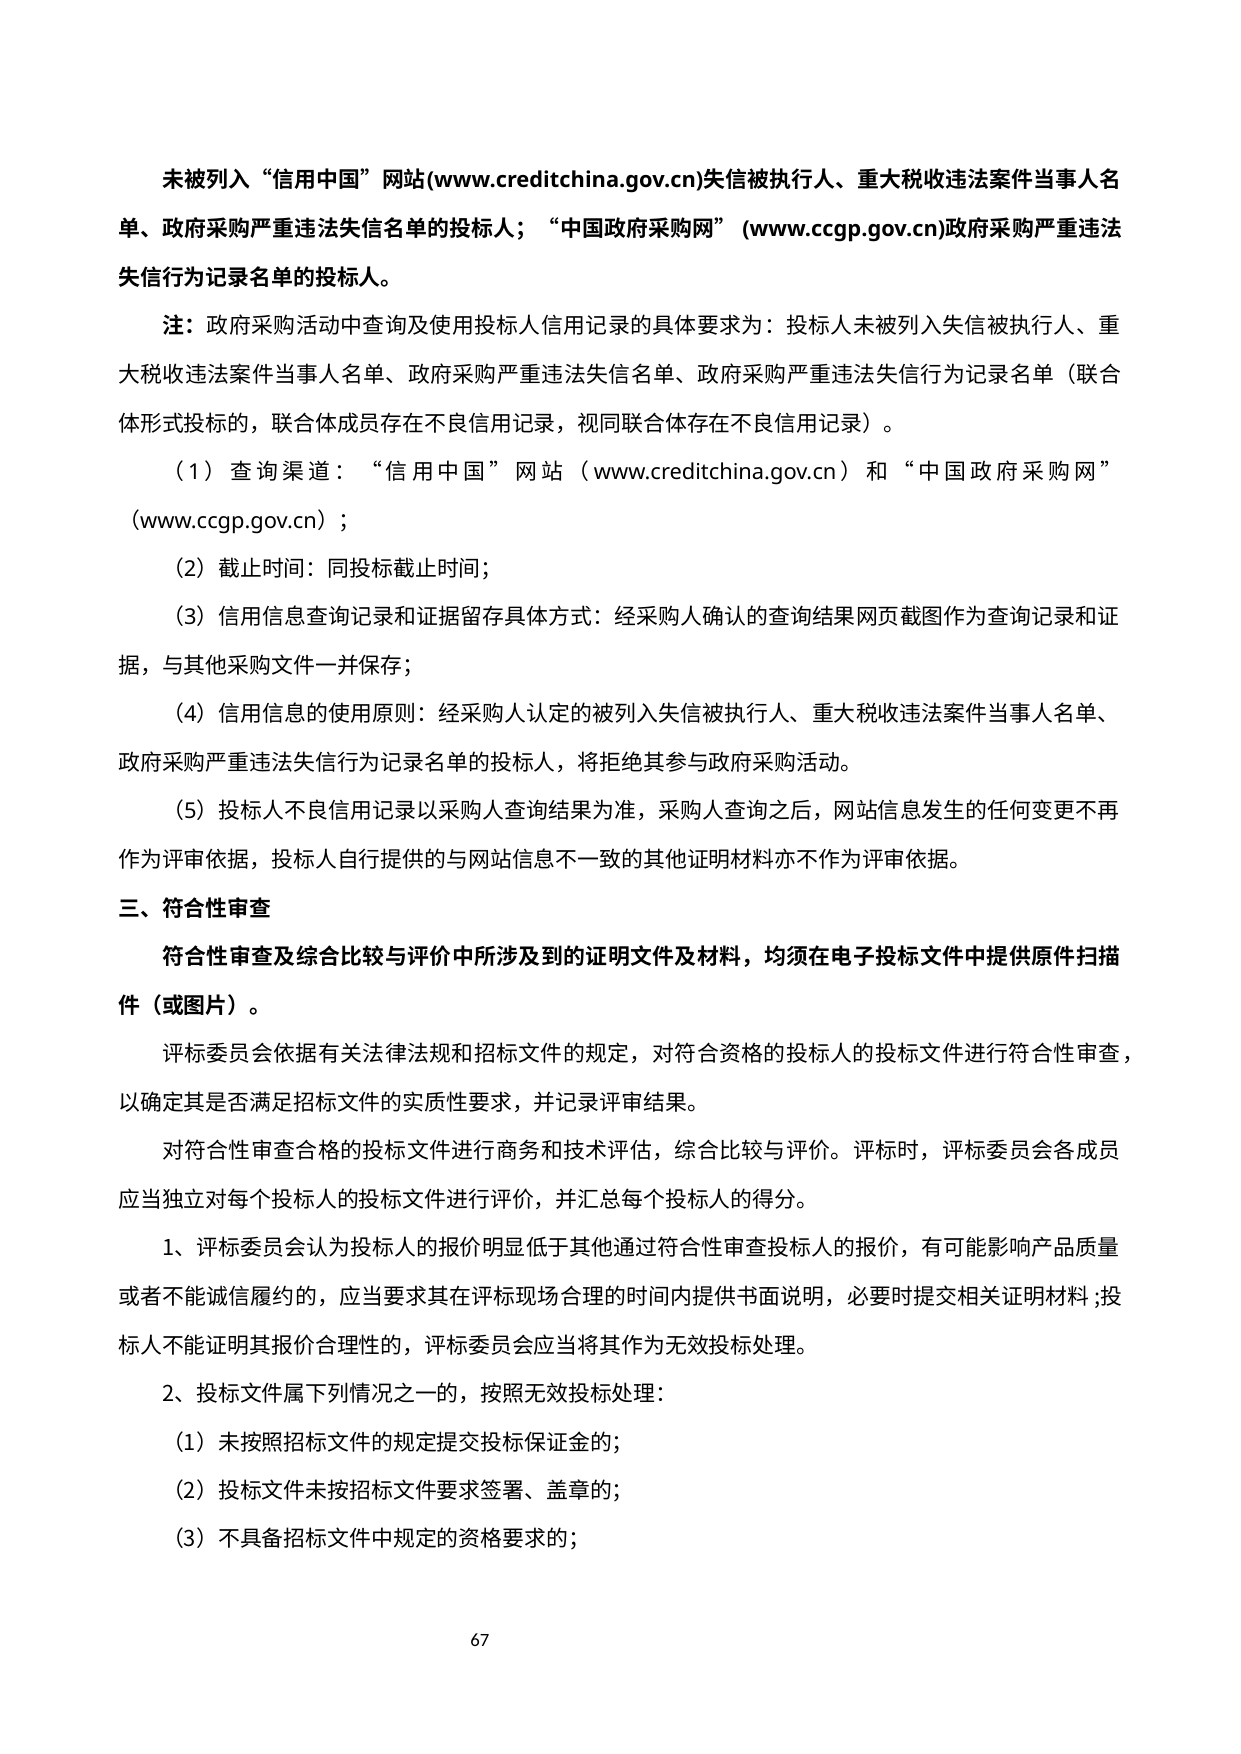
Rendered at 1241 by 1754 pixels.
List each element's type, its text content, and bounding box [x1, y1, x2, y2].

text 对符合性审查合格的投标文件进行商务和技术评估，综合比较与评价。评标时，评标委员会各成员应当独立对每个投标人的投标文件进行评价，并汇总每个投标人的得分。 [118, 1133, 1122, 1214]
text （1）未按照招标文件的规定提交投标保证金的； [118, 1424, 1122, 1457]
text 符合性审查及综合比较与评价中所涉及到的证明文件及材料，均须在电子投标文件中提供原件扫描件（或图片）。 [118, 939, 1122, 1020]
text 注：政府采购活动中查询及使用投标人信用记录的具体要求为：投标人未被列入失信被执行人、重大税收违法案件当事人名单、政府采购严重违法失信名单、政府采购严重违法失信行为记录名单（联合体形式投标的，联合体成员存在不良信用记录，视同联合体存在不良信用记录）。 [118, 308, 1122, 438]
text （2）投标文件未按招标文件要求签署、盖章的； [118, 1472, 1122, 1505]
text （3）不具备招标文件中规定的资格要求的； [118, 1521, 1122, 1553]
text （2）截止时间：同投标截止时间； [118, 551, 1122, 583]
text 2、投标文件属下列情况之一的，按照无效投标处理： [118, 1376, 1122, 1408]
text （3）信用信息查询记录和证据留存具体方式：经采购人确认的查询结果网页截图作为查询记录和证据，与其他采购文件一并保存； [118, 599, 1122, 680]
text 1、评标委员会认为投标人的报价明显低于其他通过符合性审查投标人的报价，有可能影响产品质量或者不能诚信履约的，应当要求其在评标现场合理的时间内提供书面说明，必要时提交相关证明材料;投标人不能证明其报价合理性的，评标委员会应当将其作为无效投标处理。 [118, 1230, 1122, 1360]
text （4）信用信息的使用原则：经采购人认定的被列入失信被执行人、重大税收违法案件当事人名单、政府采购严重违法失信行为记录名单的投标人，将拒绝其参与政府采购活动。 [118, 696, 1122, 777]
text （5）投标人不良信用记录以采购人查询结果为准，采购人查询之后，网站信息发生的任何变更不再作为评审依据，投标人自行提供的与网站信息不一致的其他证明材料亦不作为评审依据。 [118, 793, 1122, 874]
text 三、符合性审查 [118, 890, 1122, 923]
text （1）查询渠道：“信用中国”网站（www.creditchina.gov.cn）和“中国政府采购网”（www.ccgp.gov.cn）； [118, 454, 1122, 535]
text 未被列入“信用中国”网站(www.creditchina.gov.cn)失信被执行人、重大税收违法案件当事人名单、政府采购严重违法失信名单的投标人；“中国政府采购网” (www.ccgp.gov.cn)政府采购严重违法失信行为记录名单的投标人。 [118, 162, 1122, 292]
text 评标委员会依据有关法律法规和招标文件的规定，对符合资格的投标人的投标文件进行符合性审查，以确定其是否满足招标文件的实质性要求，并记录评审结果。 [118, 1036, 1122, 1117]
